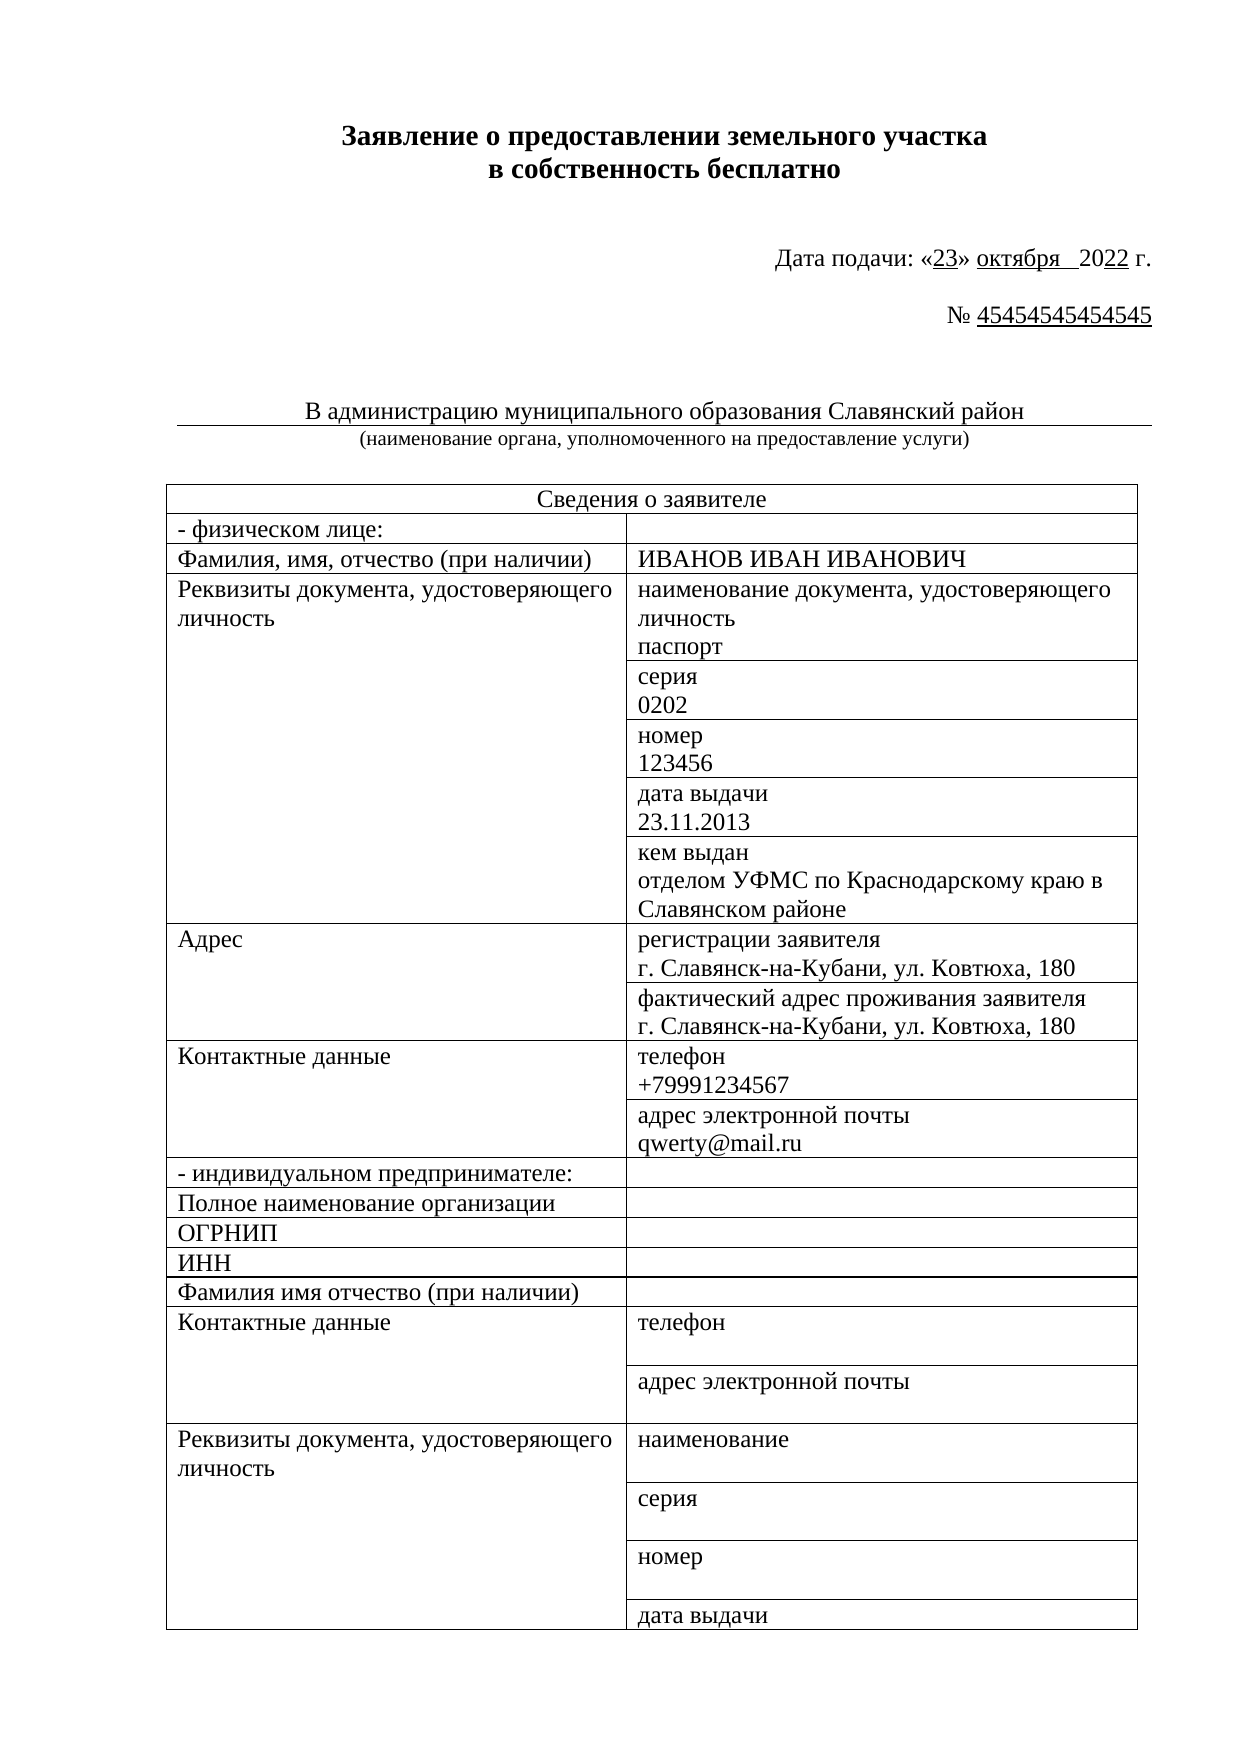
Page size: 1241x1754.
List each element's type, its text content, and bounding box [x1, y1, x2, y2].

table_cell адрес электронной почты [627, 1366, 1137, 1423]
table_cell ИВАНОВ ИВАН ИВАНОВИЧ [627, 544, 1137, 573]
table_cell Реквизиты документа, удостоверяющего личность [167, 1424, 626, 1629]
table_cell адрес электронной почты qwerty@mail.ru [627, 1100, 1137, 1157]
table_cell серия 0202 [627, 661, 1137, 719]
table_header В администрацию муниципального образования Славянский район [177, 396, 1152, 425]
table_cell регистрации заявителя г. Славянск-на-Кубани, ул. Ковтюха, 180 [627, 924, 1137, 982]
table_cell Адрес [167, 924, 626, 1040]
table_cell [627, 1248, 1137, 1276]
table_cell Реквизиты документа, удостоверяющего личность [167, 574, 626, 923]
table_cell Фамилия, имя, отчество (при наличии) [167, 544, 626, 573]
table_cell [627, 1158, 1137, 1187]
table_cell [627, 1218, 1137, 1247]
table_cell дата выдачи [627, 1600, 1137, 1629]
table_cell дата выдачи 23.11.2013 [627, 778, 1137, 836]
table_cell [627, 1188, 1137, 1217]
table_cell кем выдан отделом УФМС по Краснодарскому краю в Славянском районе [627, 837, 1137, 923]
table_cell номер [627, 1541, 1137, 1599]
table_cell [627, 514, 1137, 543]
table_cell фактический адрес проживания заявителя г. Славянск-на-Кубани, ул. Ковтюха, 180 [627, 983, 1137, 1040]
table_cell наименование [627, 1424, 1137, 1482]
table_cell наименование документа, удостоверяющего личность паспорт [627, 574, 1137, 660]
table_cell - физическом лице: [167, 514, 626, 543]
table_cell - индивидуальном предпринимателе: [167, 1158, 626, 1187]
table_cell Контактные данные [167, 1041, 626, 1157]
table_cell [627, 1278, 1137, 1306]
table_cell ИНН [167, 1248, 626, 1276]
table_cell (наименование органа, уполномоченного на предоставление услуги) [177, 426, 1152, 450]
text Дата подачи: «23» октября 2022 г. [177, 243, 1152, 271]
text Заявление о предоставлении земельного участка [177, 118, 1152, 152]
table_cell ОГРНИП [167, 1218, 626, 1247]
text № 45454545454545 [177, 300, 1152, 329]
table_cell Полное наименование организации [167, 1188, 626, 1217]
table_cell Контактные данные [167, 1307, 626, 1423]
table_cell серия [627, 1483, 1137, 1540]
table_cell телефон +79991234567 [627, 1041, 1137, 1099]
table_cell Фамилия имя отчество (при наличии) [167, 1278, 626, 1306]
table_cell номер 123456 [627, 720, 1137, 777]
text в собственность бесплатно [177, 152, 1152, 185]
table_cell телефон [627, 1307, 1137, 1365]
table_header Сведения о заявителе [167, 485, 1137, 513]
